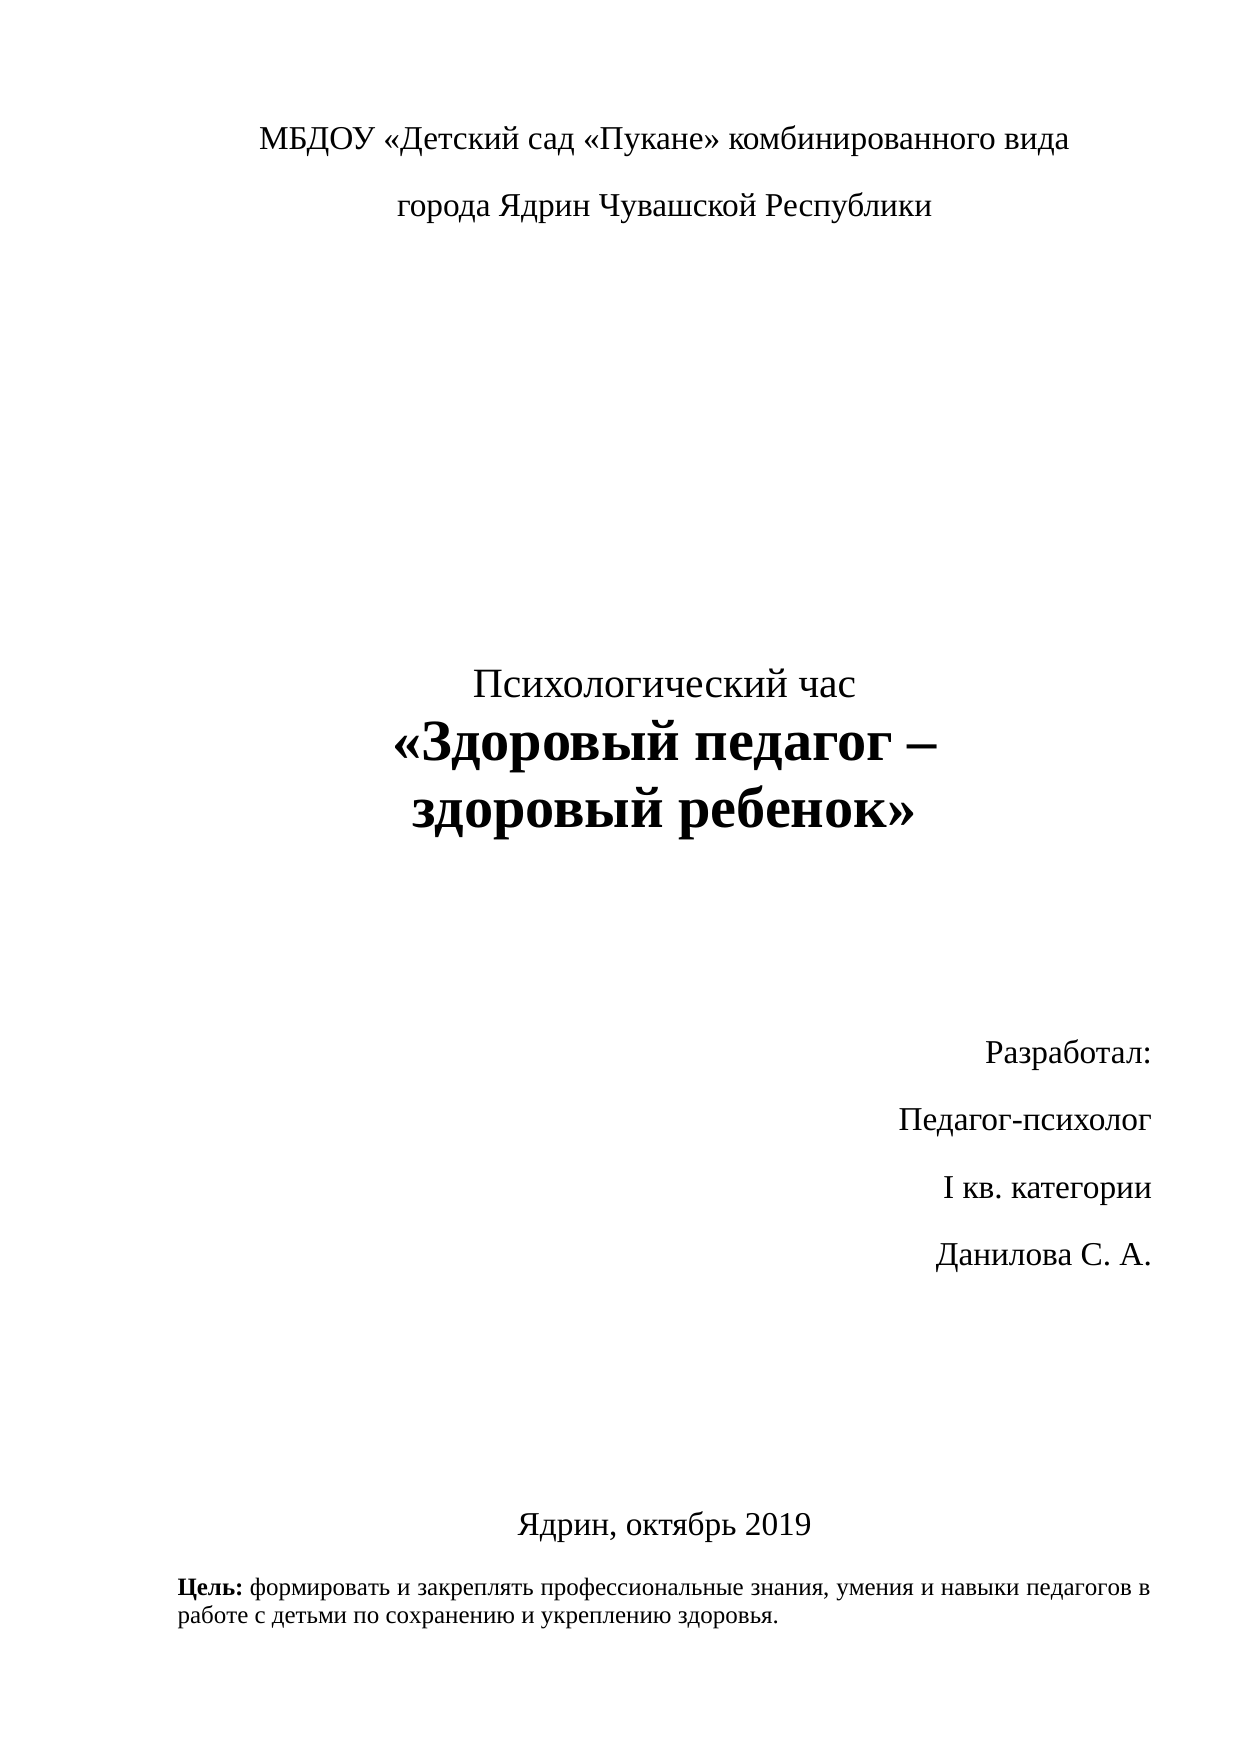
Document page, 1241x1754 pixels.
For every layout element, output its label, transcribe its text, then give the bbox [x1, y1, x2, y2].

text I кв. категории [177, 1167, 1152, 1205]
text Разработал: [177, 1032, 1152, 1070]
text города Ядрин Чувашской Республики [177, 186, 1152, 224]
text МБДОУ «Детский сад «Пукане» комбинированного вида [177, 118, 1152, 156]
text Данилова С. А. [177, 1234, 1152, 1273]
text Психологический час [177, 658, 1152, 706]
text Цель: формировать и закреплять профессиональные знания, умения и навыки педагогов в работе с детьми по сохранению и укреплению здоровья. [177, 1572, 1152, 1629]
text Ядрин, октябрь 2019 [177, 1504, 1152, 1543]
text Педагог-психолог [177, 1099, 1152, 1138]
text «Здоровый педагог – [177, 706, 1152, 773]
text здоровый ребенок» [177, 773, 1152, 840]
